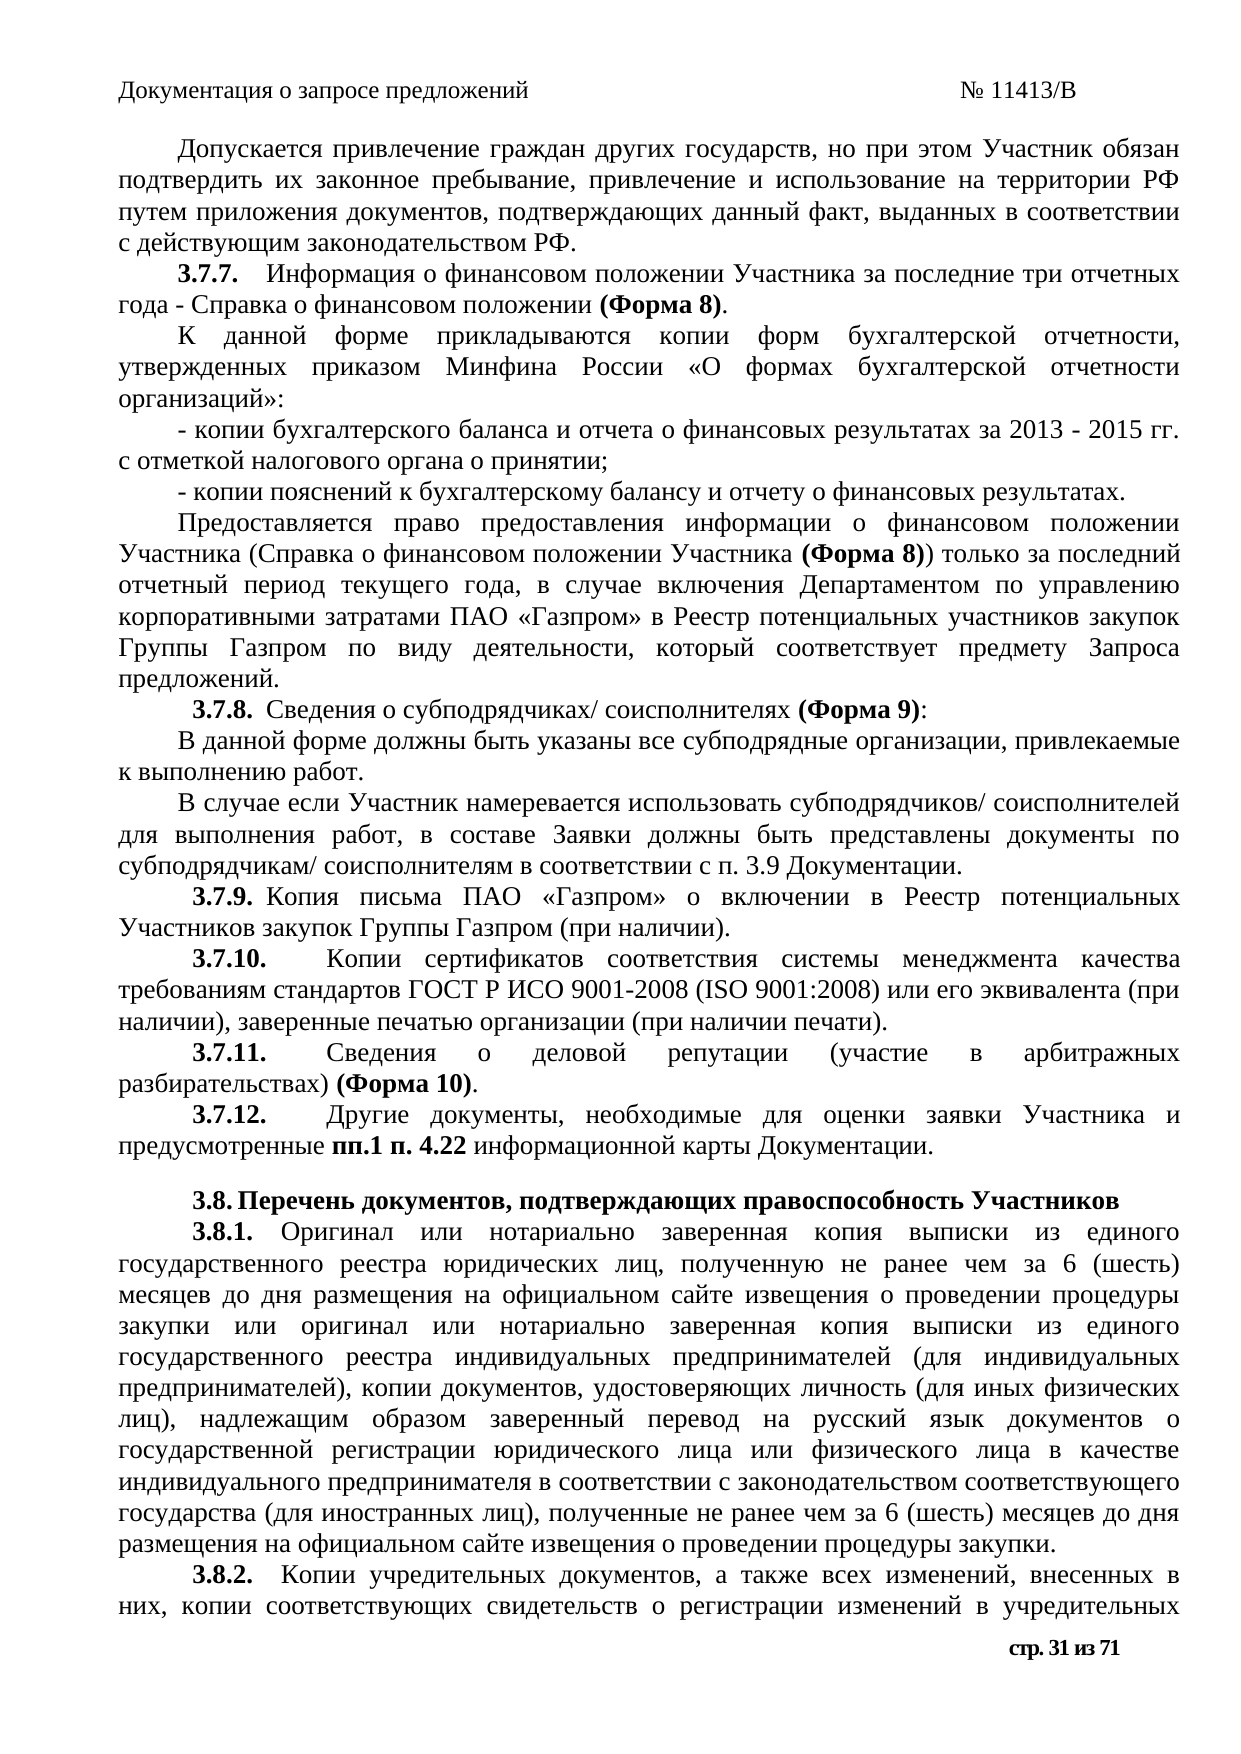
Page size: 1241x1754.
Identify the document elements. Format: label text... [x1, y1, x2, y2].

list В случае если Участник намеревается использовать субподрядчиков/ соисполнителей для выполнения работ, в составе Заявки должны быть представлены документы по субподрядчикам/ соисполнителям в соответствии с п. 3.9 Документации. [118, 787, 1181, 880]
list - копии пояснений к бухгалтерскому балансу и отчету о финансовых результатах. [118, 475, 1181, 506]
list В данной форме должны быть указаны все субподрядные организации, привлекаемые к выполнению работ. [118, 724, 1181, 787]
text Другие документы, необходимые для оценки заявки Участника и предусмотренные пп.1 п. 4.22 информационной карты Документации. [118, 1098, 1181, 1160]
list Предоставляется право предоставления информации о финансовом положении Участника (Справка о финансовом положении Участника (Форма 8)) только за последний отчетный период текущего года, в случае включения Департаментом по управлению корпоративными затратами ПАО «Газпром» в Реестр потенциальных участников закупок Группы Газпром по виду деятельности, который соответствует предмету Запроса предложений. [118, 506, 1181, 693]
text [118, 1558, 1181, 1620]
text Оригинал или нотариально заверенная копия выписки из единого государственного реестра юридических лиц, полученную не ранее чем за 6 (шесть) месяцев до дня размещения на официальном сайте извещения о проведении процедуры закупки или оригинал или нотариально заверенная копия выписки из единого государственного реестра индивидуальных предпринимателей (для индивидуальных предпринимателей), копии документов, удостоверяющих личность (для иных физических лиц), надлежащим образом заверенный перевод на русский язык документов о государственной регистрации юридического лица или физического лица в качестве индивидуального предпринимателя в соответствии с законодательством соответствующего государства (для иностранных лиц), полученные не ранее чем за 6 (шесть) месяцев до дня размещения на официальном сайте извещения о проведении процедуры закупки. [118, 1216, 1181, 1558]
text Сведения о деловой репутации (участие в арбитражных разбирательствах) (Форма 10). [118, 1036, 1181, 1098]
list - копии бухгалтерского баланса и отчета о финансовых результатах за 2013 - 2015 гг. с отметкой налогового органа о принятии; [118, 413, 1181, 475]
text Копия письма ПАО «Газпром» о включении в Реестр потенциальных Участников закупок Группы Газпром (при наличии). [118, 880, 1181, 942]
text Информация о финансовом положении Участника за последние три отчетных года - Справка о финансовом положении (Форма 8). [118, 257, 1181, 319]
text Копии сертификатов соответствия системы менеджмента качества требованиям стандартов ГОСТ Р ИСО 9001-2008 (ISO 9001:2008) или его эквивалента (при наличии), заверенные печатью организации (при наличии печати). [118, 942, 1181, 1036]
list Допускается привлечение граждан других государств, но при этом Участник обязан подтвердить их законное пребывание, привлечение и использование на территории РФ путем приложения документов, подтверждающих данный факт, выданных в соответствии с действующим законодательством РФ. [118, 132, 1181, 257]
text Сведения о субподрядчиках/ соисполнителях (Форма 9): [118, 693, 1181, 724]
list К данной форме прикладываются копии форм бухгалтерской отчетности, утвержденных приказом Минфина России «О формах бухгалтерской отчетности организаций»: [118, 319, 1181, 413]
subtitle Перечень документов, подтверждающих правоспособность Участников [118, 1184, 1181, 1216]
